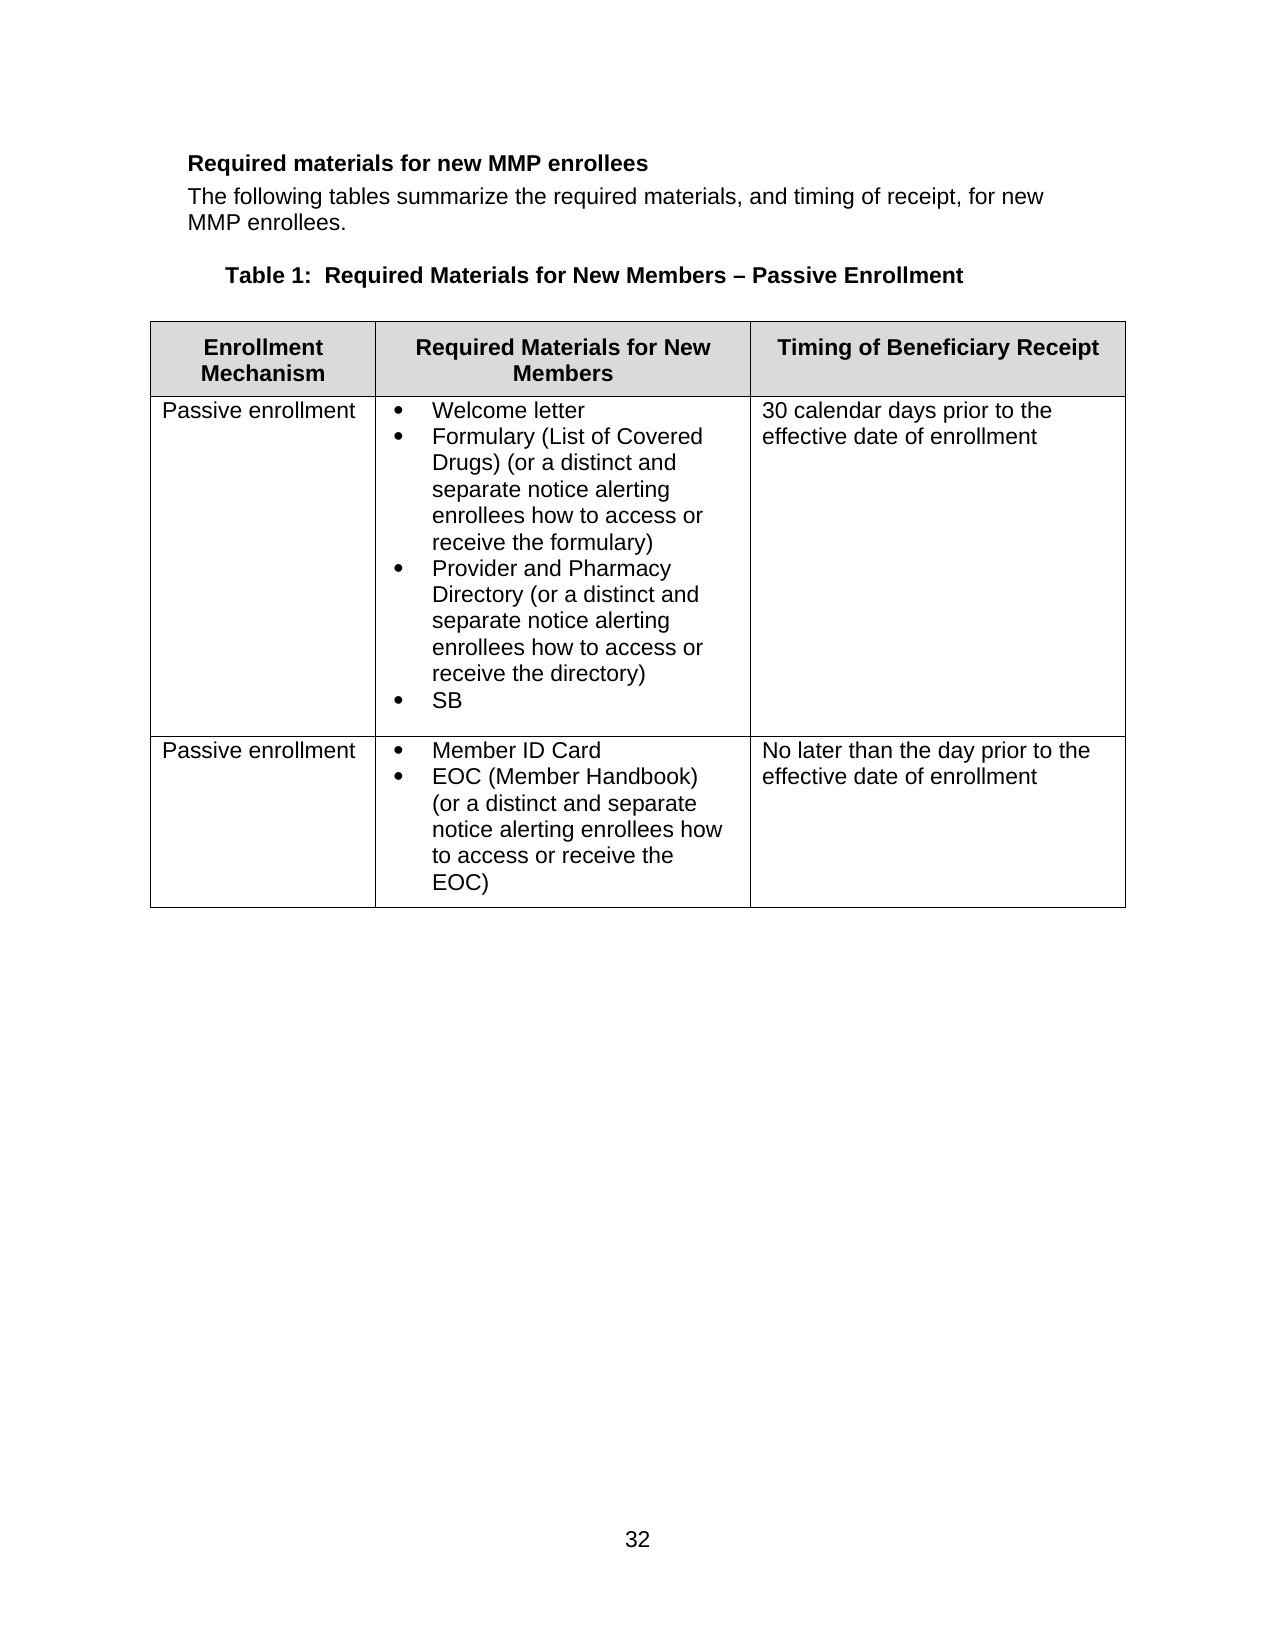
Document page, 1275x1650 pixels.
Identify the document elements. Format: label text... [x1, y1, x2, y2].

text The following tables summarize the required materials, and timing of receipt, for new MMP enrollees. [187, 183, 1050, 235]
subtitle Table 1: Required Materials for New Members – Passive Enrollment [225, 262, 1125, 288]
table_cell Passive enrollment [151, 397, 375, 736]
table_cell Passive enrollment [151, 737, 375, 907]
table_cell Member ID Card EOC (Member Handbook) (or a distinct and separate notice alerting enrollees how to access or receive the EOC) [376, 737, 750, 907]
table_header Enrollment Mechanism [151, 322, 375, 396]
table_cell 30 calendar days prior to the effective date of enrollment [751, 397, 1125, 736]
subtitle Required materials for new MMP enrollees [187, 150, 1125, 176]
table_header Timing of Beneficiary Receipt [751, 322, 1125, 396]
table_cell Welcome letter Formulary (List of Covered Drugs) (or a distinct and separate notice alerting enrollees how to access or receive the formulary) Provider and Pharmacy Directory (or a distinct and separate notice alerting enrollees how to access or receive the directory) SB [376, 397, 750, 736]
table_cell No later than the day prior to the effective date of enrollment [751, 737, 1125, 907]
table_header Required Materials for New Members [376, 322, 750, 396]
